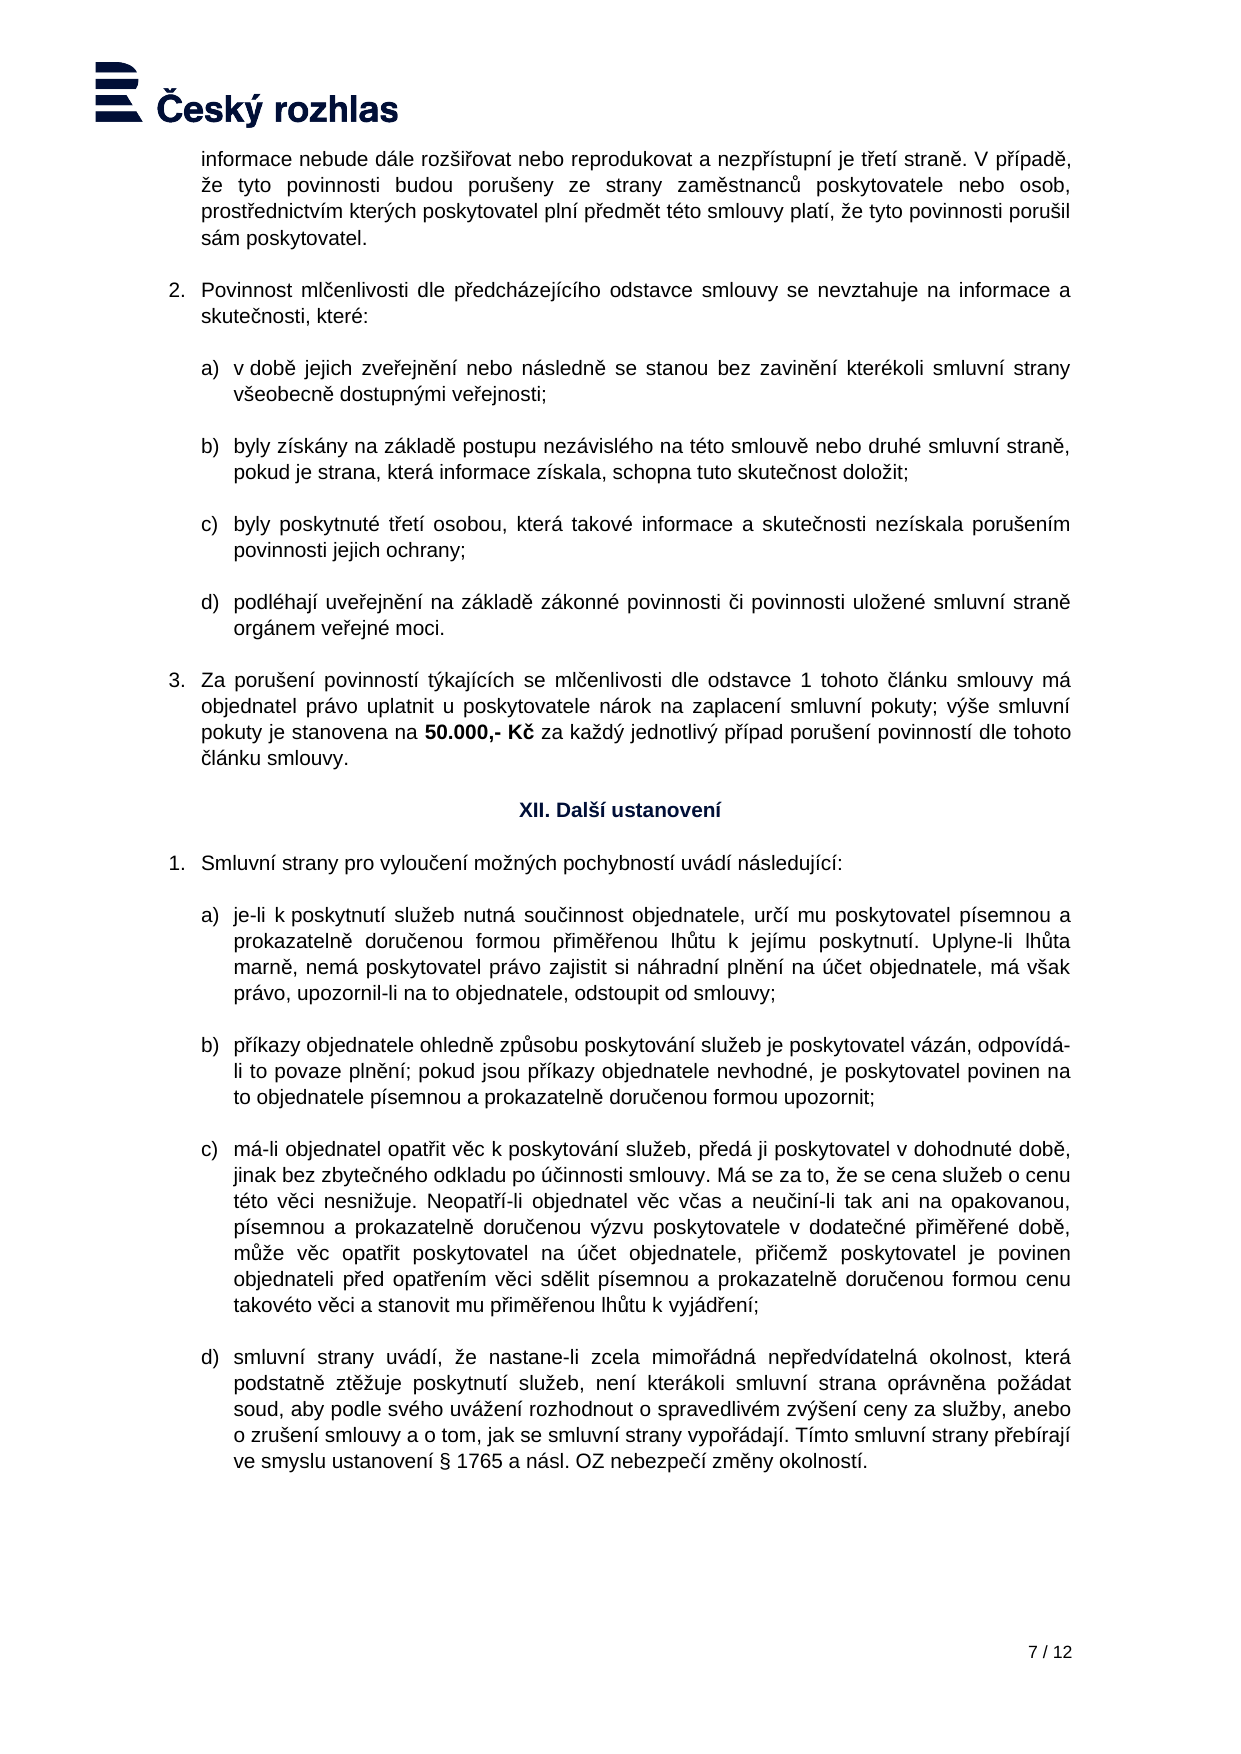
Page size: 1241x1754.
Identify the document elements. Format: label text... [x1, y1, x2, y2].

list byly získány na základě postupu nezávislého na této smlouvě nebo druhé smluvní straně, pokud je strana, která informace získala, schopna tuto skutečnost doložit; [201, 432, 1072, 484]
picture [95, 62, 398, 128]
list podléhají uveřejnění na základě zákonné povinnosti či povinnosti uložené smluvní straně orgánem veřejné moci. [201, 589, 1072, 641]
list je-li k poskytnutí služeb nutná součinnost objednatele, určí mu poskytovatel písemnou a prokazatelně doručenou formou přiměřenou lhůtu k jejímu poskytnutí. Uplyne-li lhůta marně, nemá poskytovatel právo zajistit si náhradní plnění na účet objednatele, má však právo, upozornil-li na to objednatele, odstoupit od smlouvy; [201, 901, 1072, 1005]
list má-li objednatel opatřit věc k poskytování služeb, předá ji poskytovatel v dohodnuté době, jinak bez zbytečného odkladu po účinnosti smlouvy. Má se za to, že se cena služeb o cenu této věci nesnižuje. Neopatří-li objednatel věc včas a neučiní-li tak ani na opakovanou, písemnou a prokazatelně doručenou výzvu poskytovatele v dodatečné přiměřené době, může věc opatřit poskytovatel na účet objednatele, přičemž poskytovatel je povinen objednateli před opatřením věci sdělit písemnou a prokazatelně doručenou formou cenu takovéto věci a stanovit mu přiměřenou lhůtu k vyjádření; [201, 1136, 1072, 1318]
subtitle Další ustanovení [168, 797, 1072, 823]
list v době jejich zveřejnění nebo následně se stanou bez zavinění kterékoli smluvní strany všeobecně dostupnými veřejnosti; [201, 354, 1072, 406]
list smluvní strany uvádí, že nastane-li zcela mimořádná nepředvídatelná okolnost, která podstatně ztěžuje poskytnutí služeb, není kterákoli smluvní strana oprávněna požádat soud, aby podle svého uvážení rozhodnout o spravedlivém zvýšení ceny za služby, anebo o zrušení smlouvy a o tom, jak se smluvní strany vypořádají. Tímto smluvní strany přebírají ve smyslu ustanovení § 1765 a násl. OZ nebezpečí změny okolností. [201, 1344, 1072, 1474]
list Smluvní strany pro vyloučení možných pochybností uvádí následující: [168, 849, 1072, 875]
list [168, 146, 1072, 250]
list Za porušení povinností týkajících se mlčenlivosti dle odstavce 1 tohoto článku smlouvy má objednatel právo uplatnit u poskytovatele nárok na zaplacení smluvní pokuty; výše smluvní pokuty je stanovena na 50.000,- Kč za každý jednotlivý případ porušení povinností dle tohoto článku smlouvy. [168, 667, 1072, 771]
list byly poskytnuté třetí osobou, která takové informace a skutečnosti nezískala porušením povinnosti jejich ochrany; [201, 511, 1072, 563]
list Povinnost mlčenlivosti dle předcházejícího odstavce smlouvy se nevztahuje na informace a skutečnosti, které: [168, 276, 1072, 328]
list příkazy objednatele ohledně způsobu poskytování služeb je poskytovatel vázán, odpovídá-li to povaze plnění; pokud jsou příkazy objednatele nevhodné, je poskytovatel povinen na to objednatele písemnou a prokazatelně doručenou formou upozornit; [201, 1031, 1072, 1109]
